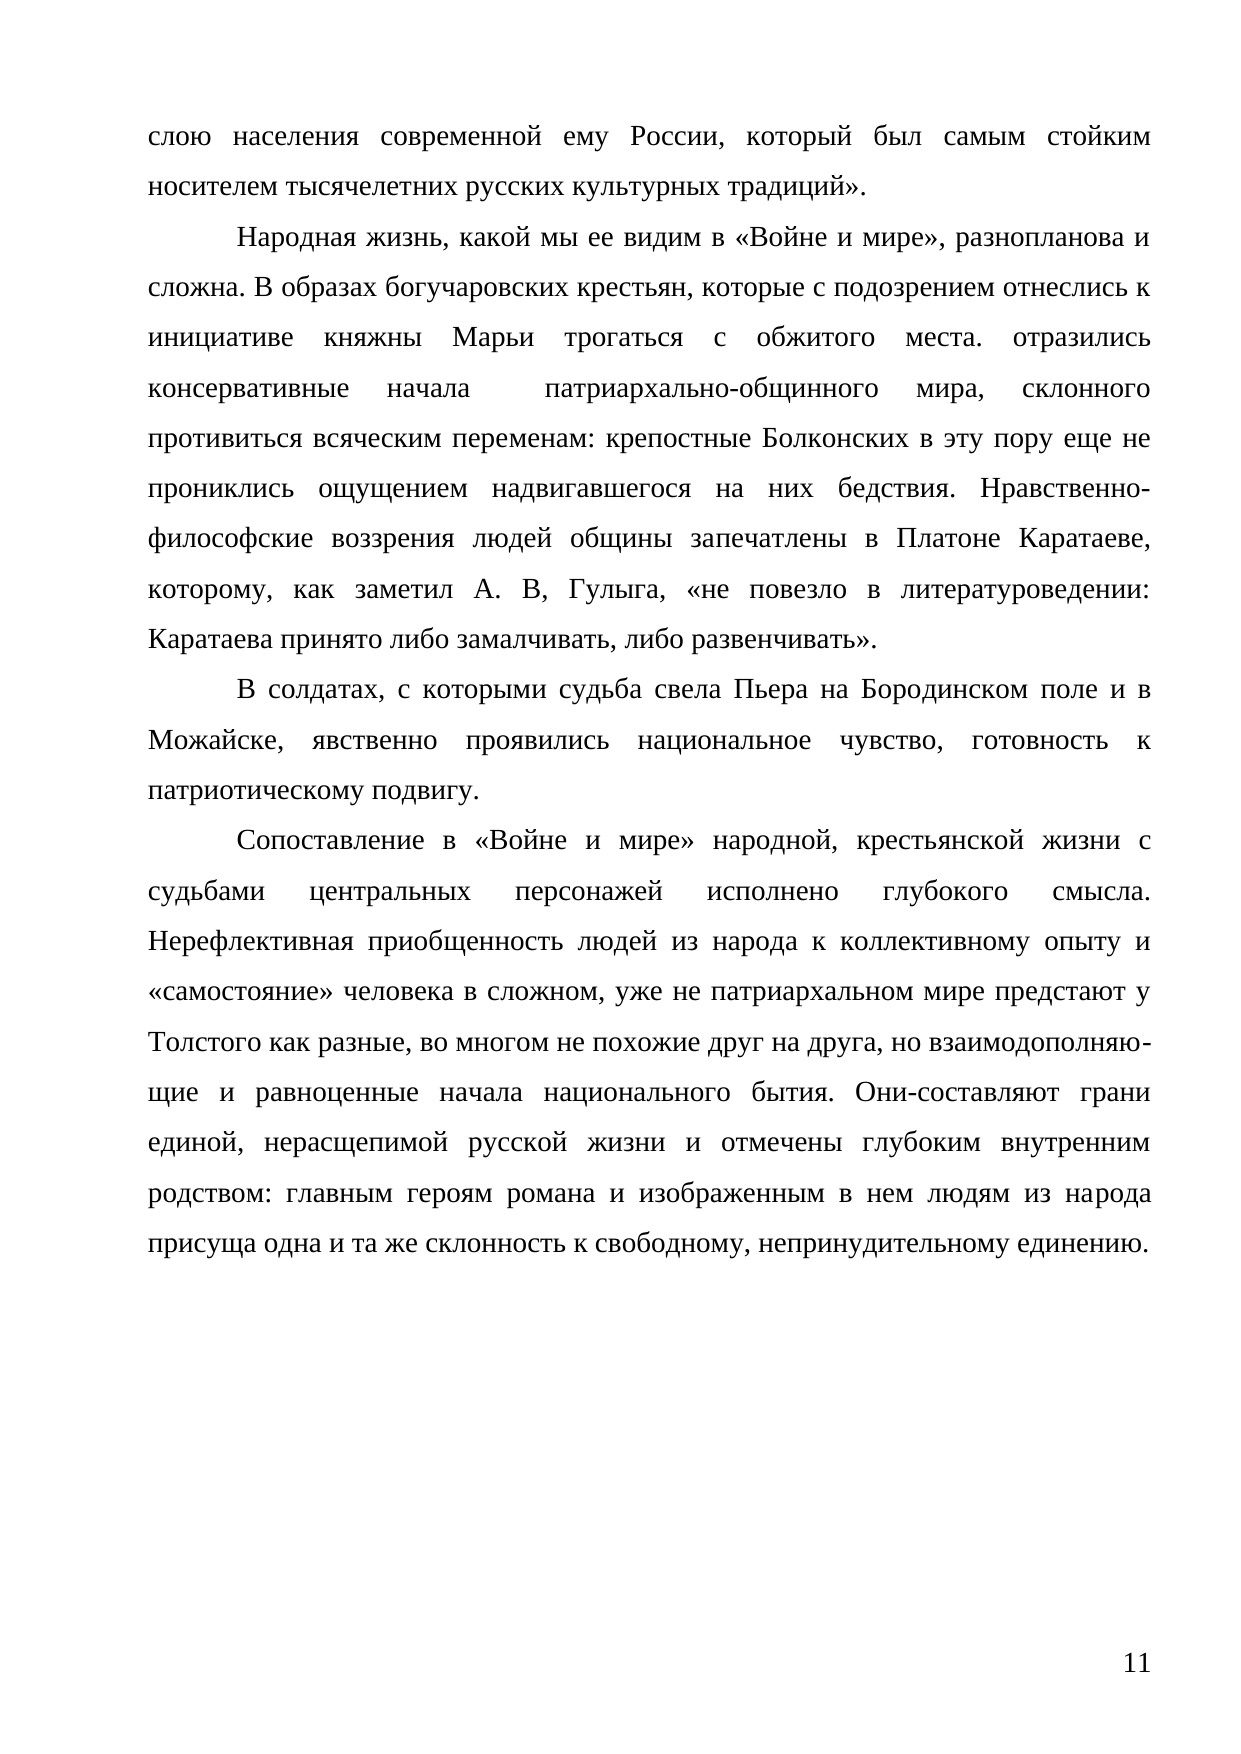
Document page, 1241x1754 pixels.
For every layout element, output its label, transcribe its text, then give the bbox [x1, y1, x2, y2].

text Народная жизнь, какой мы ее видим в «Войне и мире», разнопланова и сложна. В образах богучаровских крестьян, которые с подозрением отнеслись к инициативе княжны Марьи трогаться с обжитого места. отразились консервативные начала патриархально-общинного мира, склонного противиться всяческим переменам: крепостные Болконских в эту пору еще не прониклись ощущением надвигавшегося на них бедствия. Нравственно-философские воззрения людей общины запечатлены в Платоне Каратаеве, которому, как заметил А. В, Гулыга, «не повезло в литературоведении: Каратаева принято либо замалчивать, либо развенчивать». [148, 219, 1152, 655]
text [148, 118, 1152, 202]
text В солдатах, с которыми судьба свела Пьера на Бородинском поле и в Можайске, явственно проявились национальное чувство, готовность к патриотическому подвигу. [148, 672, 1152, 806]
text Сопоставление в «Войне и мире» народной, крестьянской жизни с судьбами центральных персонажей исполнено глубокого смысла. Нерефлективная приобщенность людей из народа к коллективному опыту и «самостояние» человека в сложном, уже не патриархальном мире предстают у Толстого как разные, во многом не похожие друг на друга, но взаимодополняющие и равноценные начала национального бытия. Они-составляют грани единой, нерасщепимой русской жизни и отмечены глубоким внутренним родством: главным героям романа и изображенным в нем людям из народа присуща одна и та же склонность к свободному, непринудительному единению. [148, 822, 1152, 1258]
